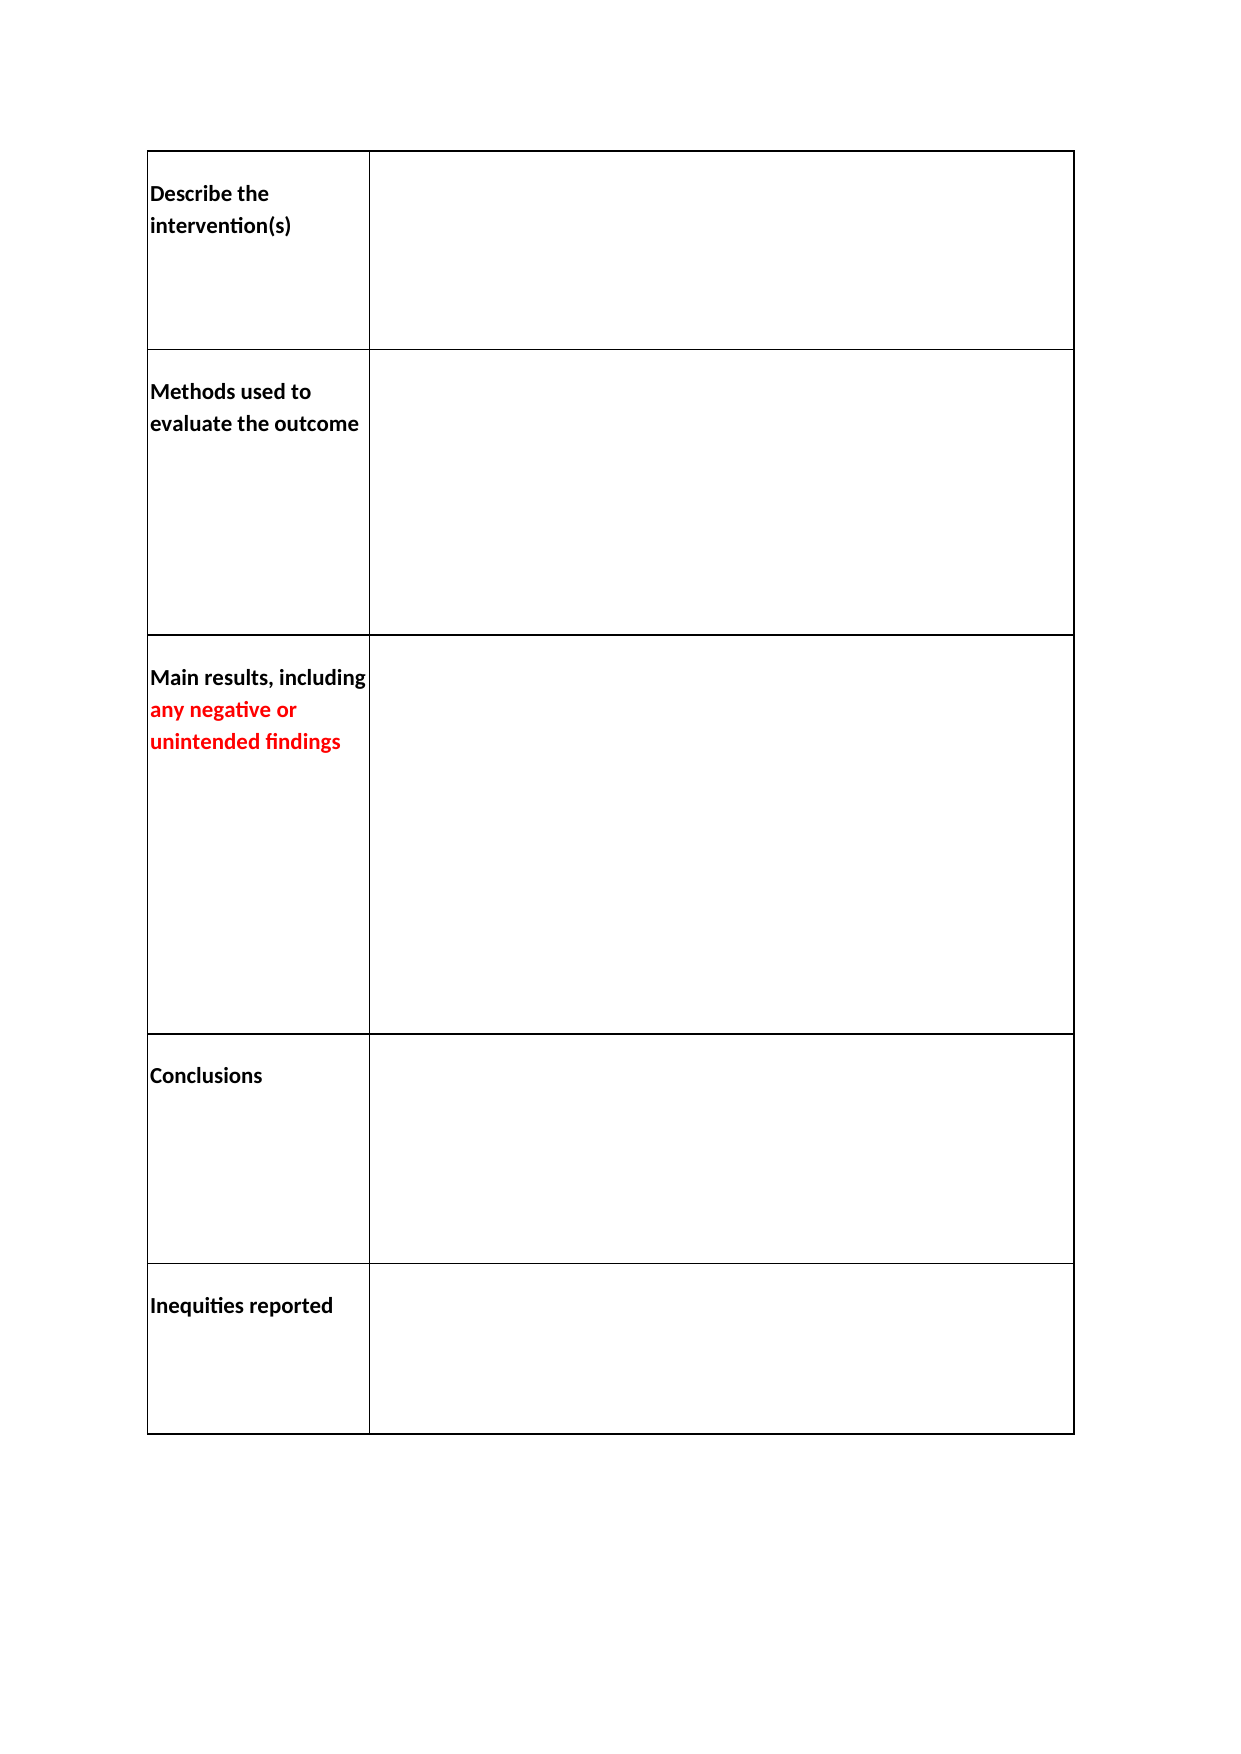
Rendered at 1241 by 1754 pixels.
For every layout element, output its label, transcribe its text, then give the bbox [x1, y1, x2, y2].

table_cell [370, 636, 1073, 1033]
table_cell [370, 350, 1073, 634]
table_cell Main results, including any negative or unintended findings [148, 636, 369, 1033]
table_cell [370, 1264, 1073, 1433]
table_cell [370, 1035, 1073, 1262]
table_cell Inequities reported [148, 1264, 369, 1433]
table_cell Methods used to evaluate the outcome [148, 350, 369, 634]
table_cell Describe the intervention(s) [148, 152, 369, 348]
table_cell [370, 152, 1073, 348]
table_cell Conclusions [148, 1035, 369, 1262]
